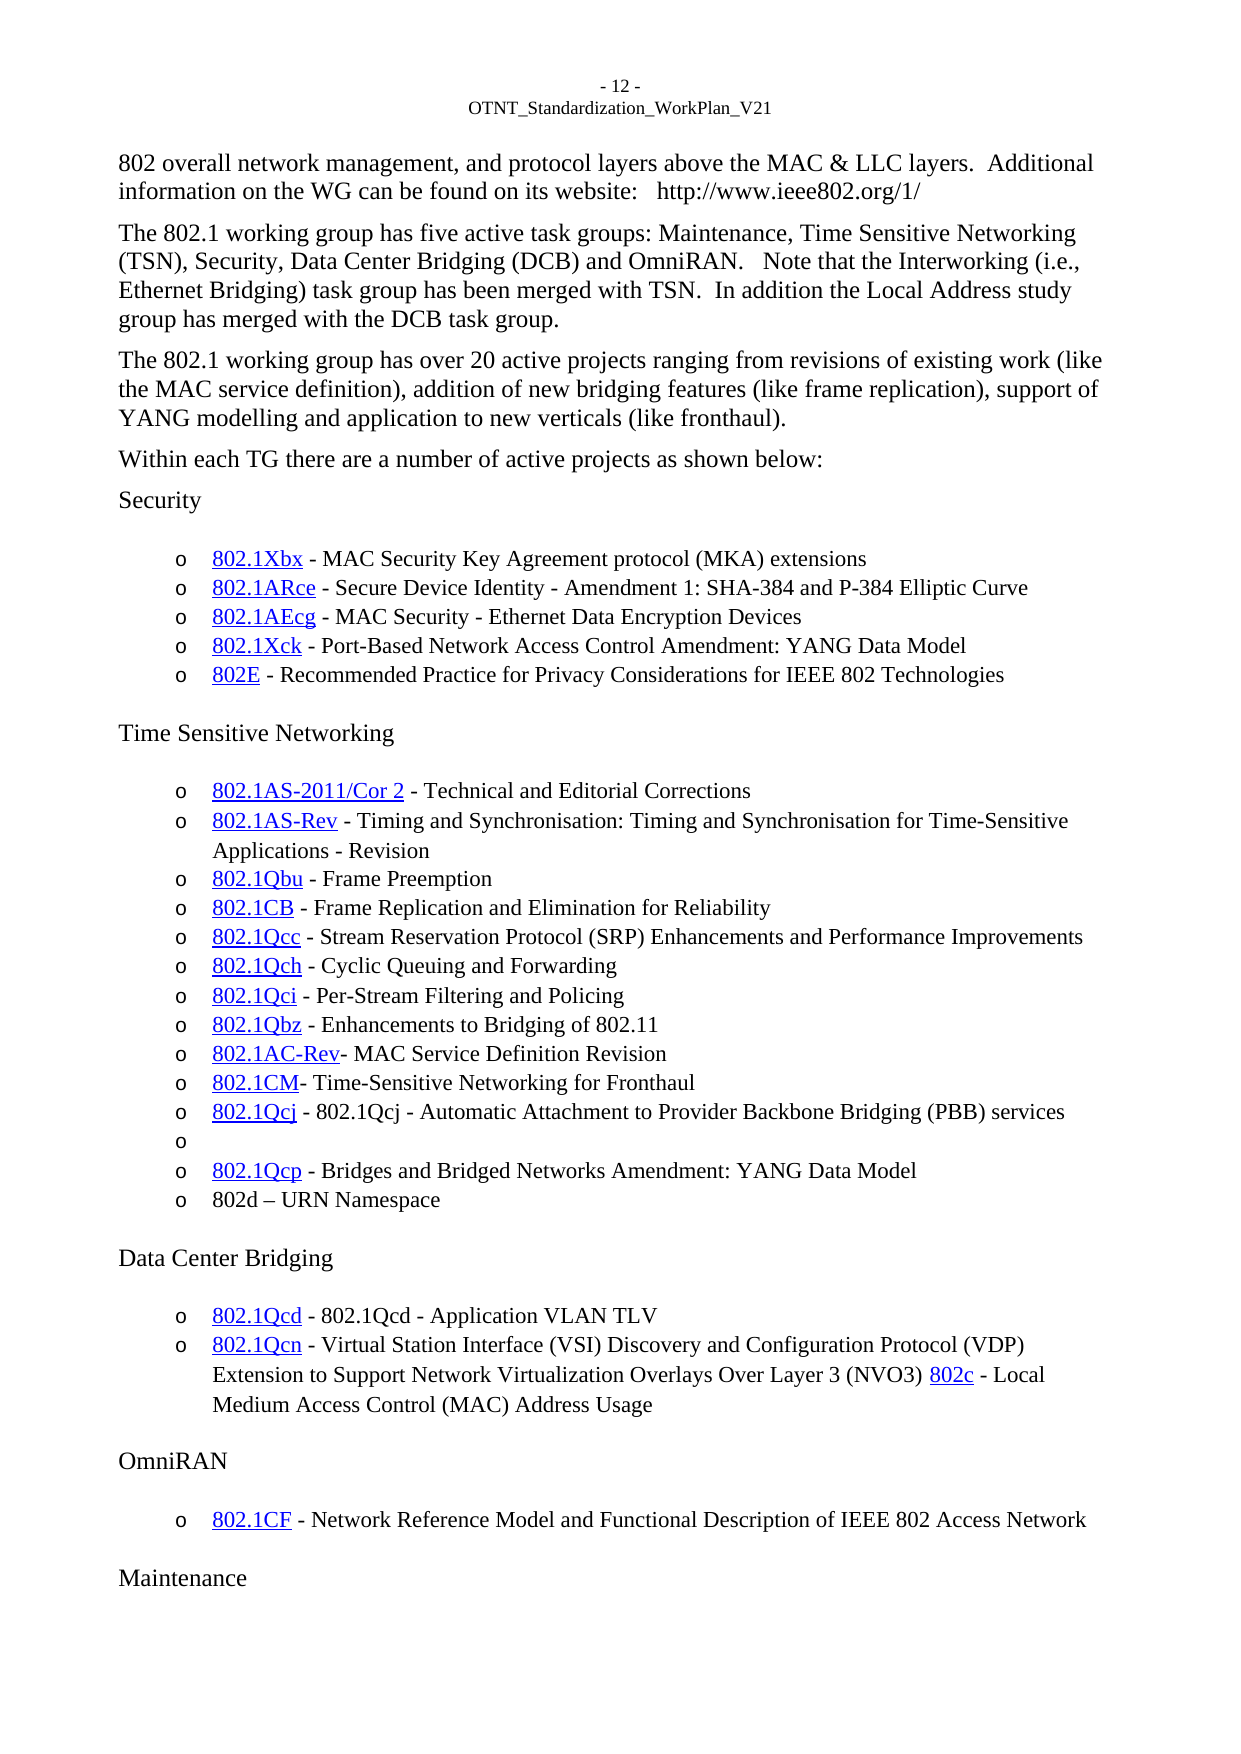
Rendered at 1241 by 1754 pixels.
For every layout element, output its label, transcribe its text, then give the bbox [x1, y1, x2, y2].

text OmniRAN [118, 1446, 1122, 1475]
list 802.1Qcd - 802.1Qcd - Application VLAN TLV [174, 1301, 1103, 1330]
list 802.1AEcg - MAC Security - Ethernet Data Encryption Devices [174, 601, 1103, 631]
list 802.1CM- Time-Sensitive Networking for Fronthaul [174, 1068, 1103, 1097]
list 802.1AS-2011/Cor 2 - Technical and Editorial Corrections [174, 776, 1103, 805]
list 802.1CB - Frame Replication and Elimination for Reliability [174, 893, 1103, 922]
list 802d – URN Namespace [174, 1184, 1103, 1213]
list 802.1CF - Network Reference Model and Functional Description of IEEE 802 Access Network [174, 1504, 1103, 1533]
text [118, 148, 1122, 205]
list 802.1ARce - Secure Device Identity - Amendment 1: SHA-384 and P-384 Elliptic Curve [174, 572, 1103, 601]
list 802.1AC-Rev- MAC Service Definition Revision [174, 1038, 1103, 1068]
list 802.1AS-Rev - Timing and Synchronisation: Timing and Synchronisation for Time-Sensitive Applications - Revision [174, 805, 1103, 863]
list 802.1Qci - Per-Stream Filtering and Policing [174, 980, 1103, 1009]
list 802.1Qcc - Stream Reservation Protocol (SRP) Enhancements and Performance Improvements [174, 922, 1103, 951]
list 802.1Xck - Port-Based Network Access Control Amendment: YANG Data Model [174, 631, 1103, 660]
text Maintenance [118, 1563, 1122, 1591]
text The 802.1 working group has over 20 active projects ranging from revisions of existing work (like the MAC service definition), addition of new bridging features (like frame replication), support of YANG modelling and application to new verticals (like fronthaul). [118, 345, 1122, 431]
text Security [118, 485, 1122, 514]
list 802.1Qbu - Frame Preemption [174, 863, 1103, 893]
list 802.1Qbz - Enhancements to Bridging of 802.11 [174, 1009, 1103, 1038]
text Data Center Bridging [118, 1243, 1122, 1271]
list 802.1Qcj - 802.1Qcj - Automatic Attachment to Provider Backbone Bridging (PBB) services [174, 1097, 1103, 1126]
list 802E - Recommended Practice for Privacy Considerations for IEEE 802 Technologies [174, 660, 1103, 689]
list 802.1Qcn - Virtual Station Interface (VSI) Discovery and Configuration Protocol (VDP) Extension to Support Network Virtualization Overlays Over Layer 3 (NVO3) 802c - Local Medium Access Control (MAC) Address Usage [174, 1330, 1103, 1417]
text The 802.1 working group has five active task groups: Maintenance, Time Sensitive Networking (TSN), Security, Data Center Bridging (DCB) and OmniRAN. Note that the Interworking (i.e., Ethernet Bridging) task group has been merged with TSN. In addition the Local Address study group has merged with the DCB task group. [118, 218, 1122, 333]
list 802.1Qch - Cyclic Queuing and Forwarding [174, 951, 1103, 980]
text Within each TG there are a number of active projects as shown below: [118, 444, 1122, 473]
text Time Sensitive Networking [118, 718, 1122, 747]
list 802.1Qcp - Bridges and Bridged Networks Amendment: YANG Data Model [174, 1155, 1103, 1184]
list 802.1Xbx - MAC Security Key Agreement protocol (MKA) extensions [174, 543, 1103, 572]
